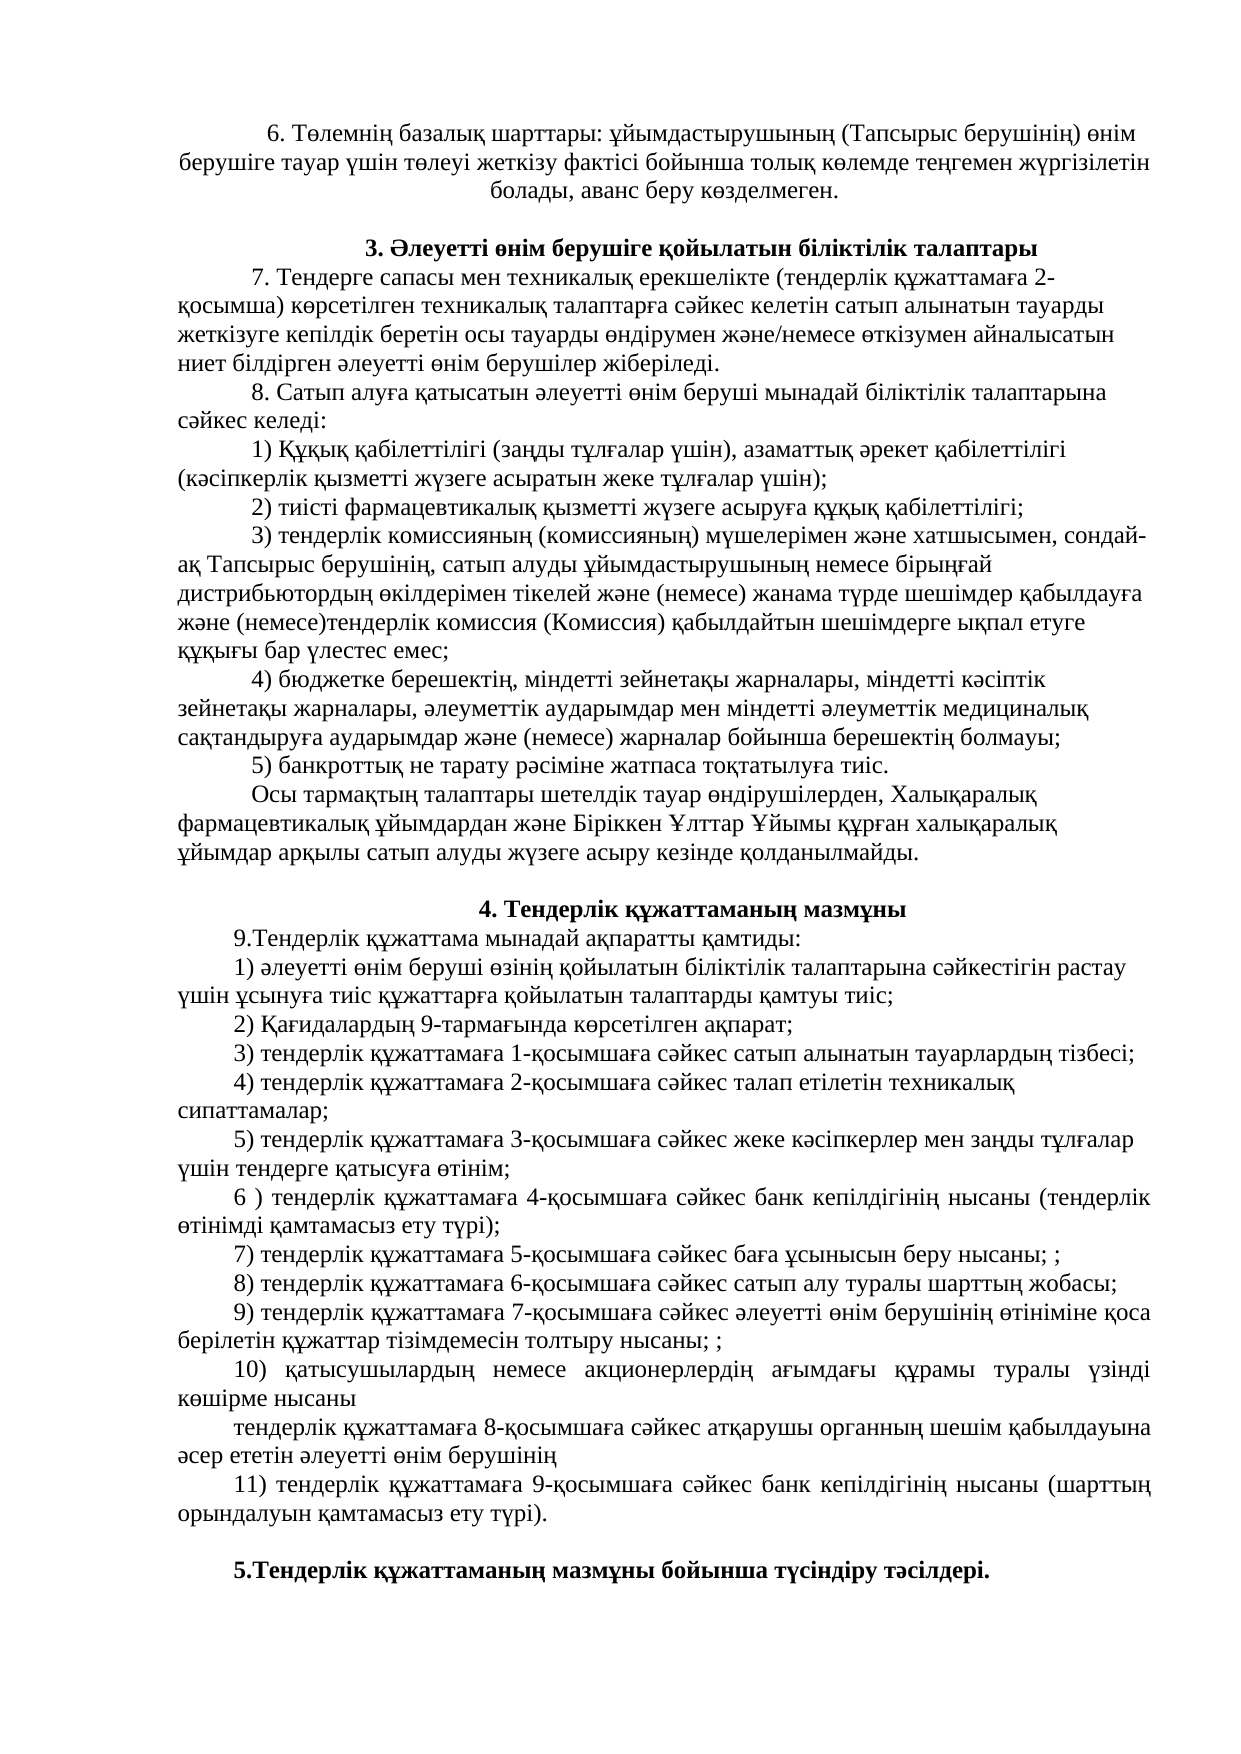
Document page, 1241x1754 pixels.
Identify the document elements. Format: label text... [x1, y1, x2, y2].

text 9) тендерлік құжаттамаға 7-қосымшаға сәйкес әлеуетті өнім берушінің өтініміне қоса берілетін құжаттар тізімдемесін толтыру нысаны; ; [177, 1297, 1152, 1354]
text 1) Құқық қабілеттілігі (заңды тұлғалар үшін), азаматтық әрекет қабілеттілігі (кәсіпкерлік қызметті жүзеге асыратын жеке тұлғалар үшін); [177, 434, 1152, 492]
text 2) тиісті фармацевтикалық қызметті жүзеге асыруға құқық қабілеттілігі; [177, 492, 1152, 521]
text 3) тендерлік құжаттамаға 1-қосымшаға сәйкес сатып алынатын тауарлардың тізбесі; [177, 1038, 1152, 1067]
text 2) Қағидалардың 9-тармағында көрсетілген ақпарат; [177, 1009, 1152, 1038]
text 10) қатысушылардың немесе акционерлердің ағымдағы құрамы туралы үзінді көшірме нысаны [177, 1354, 1152, 1412]
text 5) тендерлік құжаттамаға 3-қосымшаға сәйкес жеке кәсіпкерлер мен заңды тұлғалар үшін тендерге қатысуға өтінім; [177, 1124, 1152, 1182]
text тендерлік құжаттамаға 8-қосымшаға сәйкес атқарушы органның шешім қабылдауына әсер ететін әлеуетті өнім берушінің [177, 1412, 1152, 1469]
text 4. Тендерлік құжаттаманың мазмұны [177, 894, 1152, 923]
text 6 ) тендерлік құжаттамаға 4-қосымшаға сәйкес банк кепілдігінің нысаны (тендерлік өтінімді қамтамасыз ету түрі); [177, 1182, 1152, 1239]
text 8. Сатып алуға қатысатын әлеуетті өнім беруші мынадай біліктілік талаптарына сәйкес келеді: [177, 377, 1152, 434]
text 8) тендерлік құжаттамаға 6-қосымшаға сәйкес сатып алу туралы шарттың жобасы; [177, 1268, 1152, 1297]
text 5) банкроттық не тарату рәсіміне жатпаса тоқтатылуға тиіс. [177, 751, 1152, 779]
text 5.Тендерлік құжаттаманың мазмұны бойынша түсіндіру тәсілдері. [177, 1556, 1152, 1584]
text 4) тендерлік құжаттамаға 2-қосымшаға сәйкес талап етілетін техникалық сипаттамалар; [177, 1067, 1152, 1124]
text 3. Әлеуетті өнім берушіге қойылатын біліктілік талаптары [177, 233, 1152, 262]
text Осы тармақтың талаптары шетелдік тауар өндірушілерден, Халықаралық фармацевтикалық ұйымдардан және Біріккен Ұлттар Ұйымы құрған халықаралық ұйымдар арқылы сатып алуды жүзеге асыру кезінде қолданылмайды. [177, 779, 1152, 866]
text 4) бюджетке берешектің, міндетті зейнетақы жарналары, міндетті кәсіптік зейнетақы жарналары, әлеуметтік аударымдар мен міндетті әлеуметтік медициналық сақтандыруға аударымдар және (немесе) жарналар бойынша берешектің болмауы; [177, 664, 1152, 751]
text 3) тендерлік комиссияның (комиссияның) мүшелерімен және хатшысымен, сондай-ақ Тапсырыс берушінің, сатып алуды ұйымдастырушының немесе бірыңғай дистрибьютордың өкілдерімен тікелей және (немесе) жанама түрде шешімдер қабылдауға және (немесе)тендерлік комиссия (Комиссия) қабылдайтын шешімдерге ықпал етуге құқығы бар үлестес емес; [177, 521, 1152, 664]
text 11) тендерлік құжаттамаға 9-қосымшаға сәйкес банк кепілдігінің нысаны (шарттың орындалуын қамтамасыз ету түрі). [177, 1469, 1152, 1527]
text 1) әлеуетті өнім беруші өзінің қойылатын біліктілік талаптарына сәйкестігін растау үшін ұсынуға тиіс құжаттарға қойылатын талаптарды қамтуы тиіс; [177, 952, 1152, 1009]
text 7. Тендерге сапасы мен техникалық ерекшелікте (тендерлік құжаттамаға 2-қосымша) көрсетілген техникалық талаптарға сәйкес келетін сатып алынатын тауарды жеткізуге кепілдік беретін осы тауарды өндірумен және/немесе өткізумен айналысатын ниет білдірген әлеуетті өнім берушілер жіберіледі. [177, 262, 1152, 377]
text 6. Төлемнің базалық шарттары: ұйымдастырушының (Тапсырыс берушінің) өнім берушіге тауар үшін төлеуі жеткізу фактісі бойынша толық көлемде теңгемен жүргізілетін болады, аванс беру көзделмеген. [177, 118, 1152, 204]
text 7) тендерлік құжаттамаға 5-қосымшаға сәйкес баға ұсынысын беру нысаны; ; [177, 1239, 1152, 1268]
text 9.Тендерлік құжаттама мынадай ақпаратты қамтиды: [177, 923, 1152, 952]
